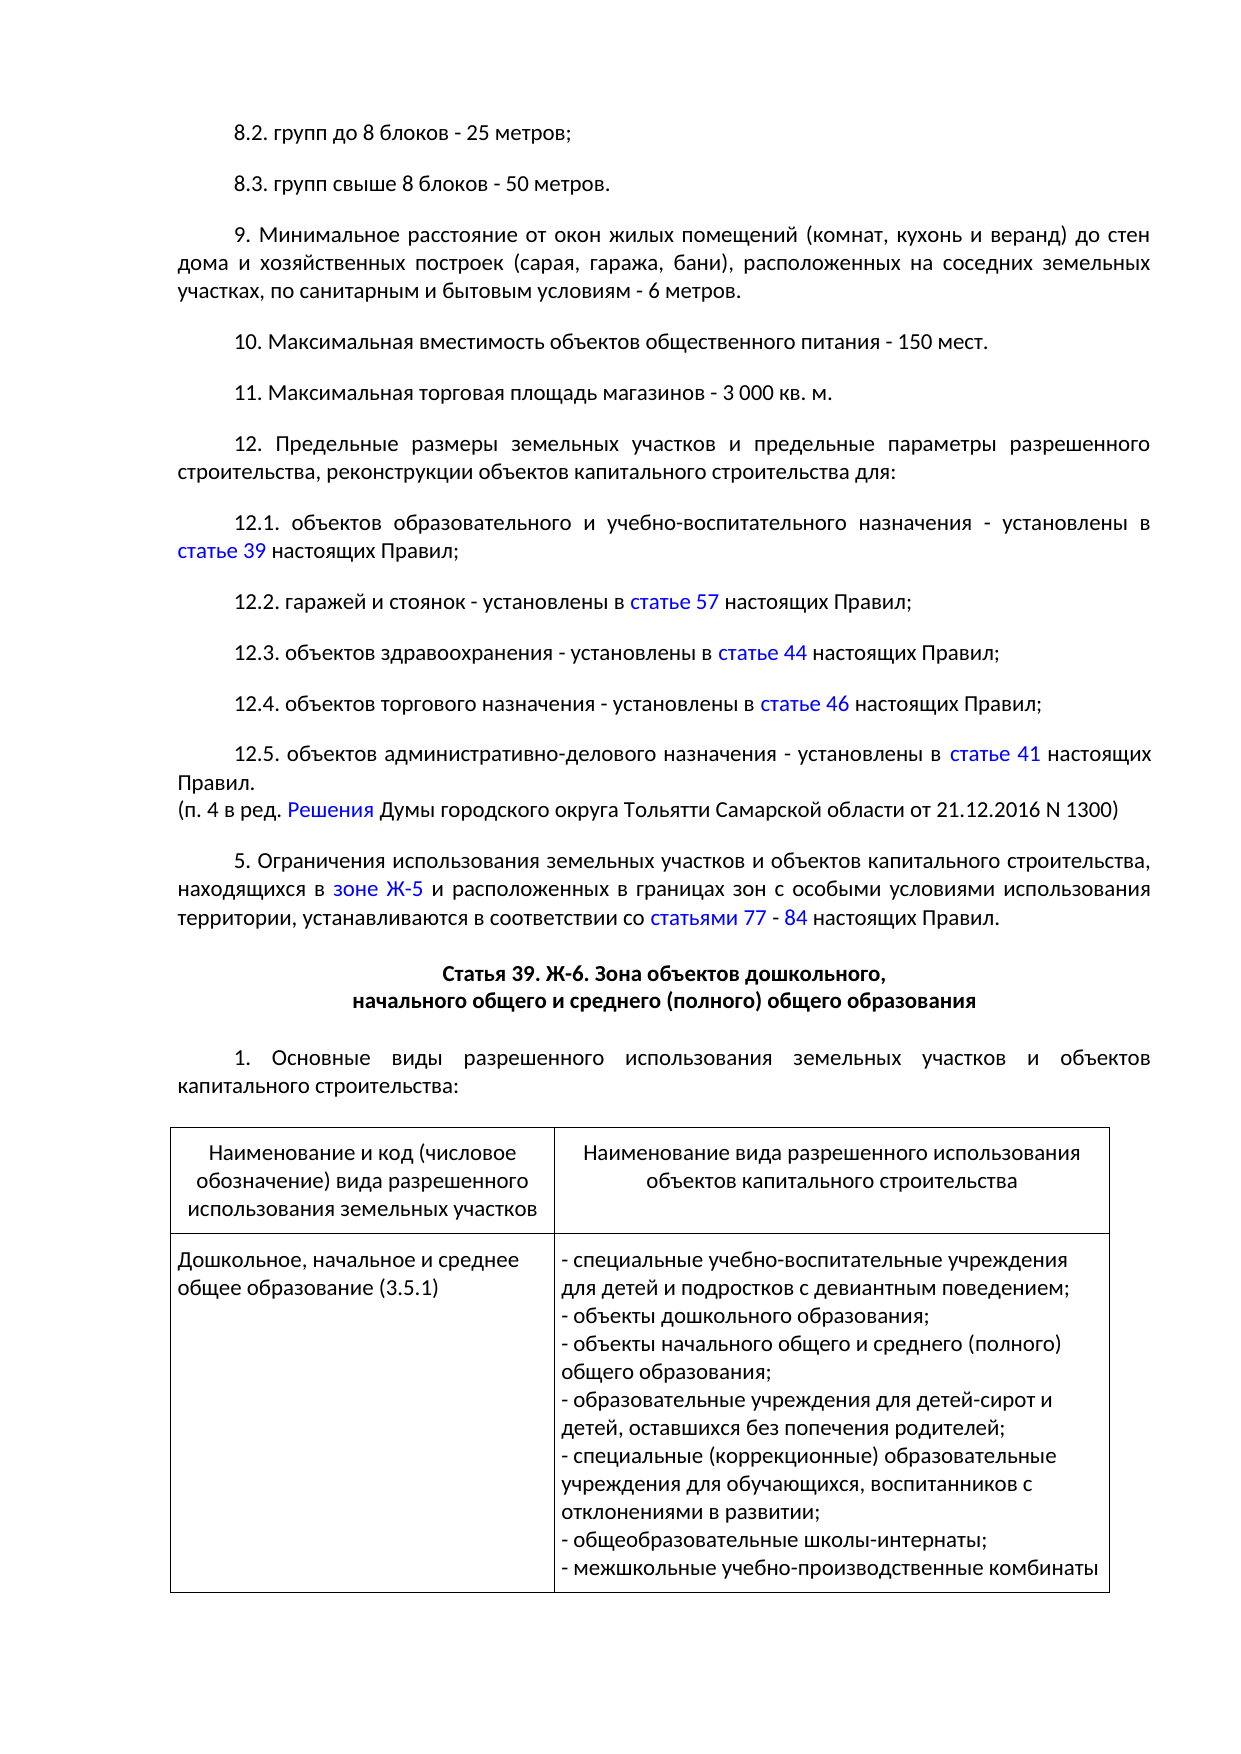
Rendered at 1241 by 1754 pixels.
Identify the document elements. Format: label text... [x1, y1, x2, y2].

text 12.5. объектов административно-делового назначения - установлены в статье 41 настоящих Правил. [177, 739, 1152, 796]
text 5. Ограничения использования земельных участков и объектов капитального строительства, находящихся в зоне Ж-5 и расположенных в границах зон с особыми условиями использования территории, устанавливаются в соответствии со статьями 77 - 84 настоящих Правил. [177, 847, 1152, 931]
text 1. Основные виды разрешенного использования земельных участков и объектов капитального строительства: [177, 1043, 1152, 1099]
title начального общего и среднего (полного) общего образования [177, 987, 1152, 1015]
text (п. 4 в ред. Решения Думы городского округа Тольятти Самарской области от 21.12.2016 N 1300) [177, 796, 1152, 824]
text 12.1. объектов образовательного и учебно-воспитательного назначения - установлены в статье 39 настоящих Правил; [177, 508, 1152, 564]
text 12.4. объектов торгового назначения - установлены в статье 46 настоящих Правил; [177, 689, 1152, 717]
text 9. Минимальное расстояние от окон жилых помещений (комнат, кухонь и веранд) до стен дома и хозяйственных построек (сарая, гаража, бани), расположенных на соседних земельных участках, по санитарным и бытовым условиям - 6 метров. [177, 220, 1152, 304]
text 8.3. групп свыше 8 блоков - 50 метров. [177, 169, 1152, 197]
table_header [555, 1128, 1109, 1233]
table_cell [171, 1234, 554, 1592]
text 12.2. гаражей и стоянок - установлены в статье 57 настоящих Правил; [177, 587, 1152, 615]
title Статья 39. Ж-6. Зона объектов дошкольного, [177, 959, 1152, 987]
text 12. Предельные размеры земельных участков и предельные параметры разрешенного строительства, реконструкции объектов капитального строительства для: [177, 429, 1152, 485]
text 12.3. объектов здравоохранения - установлены в статье 44 настоящих Правил; [177, 638, 1152, 666]
text 10. Максимальная вместимость объектов общественного питания - 150 мест. [177, 327, 1152, 355]
text 11. Максимальная торговая площадь магазинов - 3 000 кв. м. [177, 378, 1152, 406]
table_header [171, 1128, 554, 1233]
text 8.2. групп до 8 блоков - 25 метров; [177, 118, 1152, 146]
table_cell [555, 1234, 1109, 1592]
